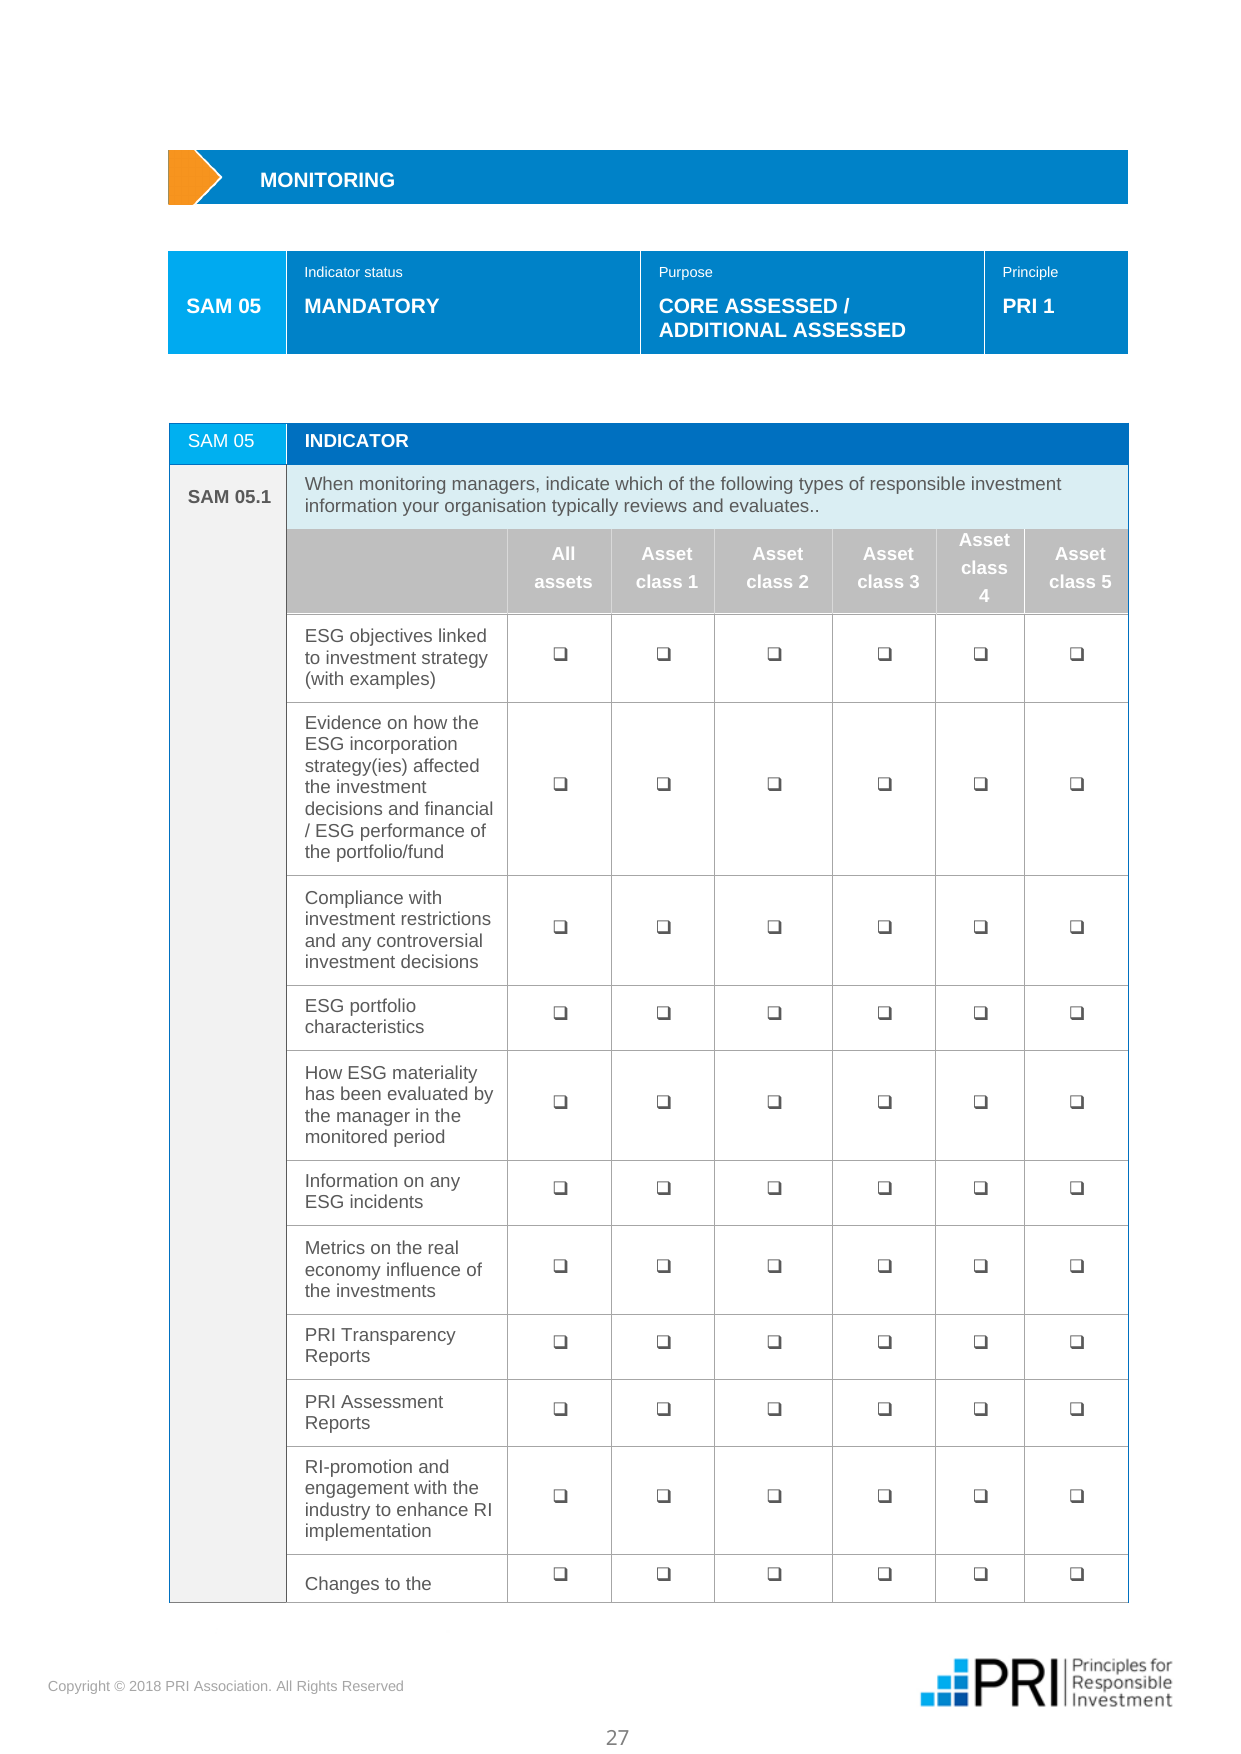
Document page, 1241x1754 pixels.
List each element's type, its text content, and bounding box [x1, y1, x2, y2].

table_cell [508, 703, 611, 875]
table_cell [833, 876, 935, 985]
table_cell [287, 529, 507, 613]
table_cell [612, 1226, 714, 1314]
table_cell [612, 986, 714, 1050]
table_header INDICATOR [287, 424, 1128, 464]
table_cell [508, 1380, 611, 1446]
table_cell [715, 615, 832, 702]
table_cell PRI Assessment Reports [287, 1380, 507, 1446]
table_cell [833, 1447, 935, 1554]
table_cell [1025, 1447, 1128, 1554]
table_cell RI-promotion and engagement with the industry to enhance RI implementation [287, 1447, 507, 1554]
table_cell [508, 1161, 611, 1225]
table_header MONITORING [242, 150, 1128, 204]
table_cell ESG portfolio characteristics [287, 986, 507, 1050]
table_cell Evidence on how the ESG incorporation strategy(ies) affected the investment decisions and financial / ESG performance of the portfolio/fund [287, 703, 507, 875]
table_cell [508, 1555, 611, 1602]
table_cell Metrics on the real economy influence of the investments [287, 1226, 507, 1314]
table_cell [833, 1380, 935, 1446]
table_cell [715, 876, 832, 985]
table_cell Asset class 5 [1025, 529, 1128, 613]
table_cell [612, 1447, 714, 1554]
table_cell [715, 1380, 832, 1446]
table_cell [1025, 986, 1128, 1050]
table_cell [1025, 1555, 1128, 1602]
table_header Purpose [641, 251, 984, 287]
table_cell Asset class 3 [833, 529, 936, 613]
table_cell [936, 986, 1024, 1050]
table_cell Information on any ESG incidents [287, 1161, 507, 1225]
table_cell PRI 1 [985, 287, 1128, 354]
table_cell [508, 876, 611, 985]
table_cell [1025, 876, 1128, 985]
table_cell [1025, 1380, 1128, 1446]
table_cell [715, 1226, 832, 1314]
table_cell [612, 1051, 714, 1160]
table_header Principle [985, 251, 1128, 287]
table_cell [715, 986, 832, 1050]
table_cell [936, 1315, 1024, 1379]
table_cell All assets [508, 529, 611, 613]
table_cell [612, 1161, 714, 1225]
table_cell [833, 1051, 935, 1160]
table_cell [936, 1555, 1024, 1602]
table_cell [936, 615, 1024, 702]
table_cell [508, 1315, 611, 1379]
table_cell When monitoring managers, indicate which of the following types of responsible investment information your organisation typically reviews and evaluates.. [287, 465, 1128, 529]
table_cell PRI Transparency Reports [287, 1315, 507, 1379]
table_cell Asset class 4 [937, 529, 1024, 613]
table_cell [287, 1555, 507, 1602]
table_cell Compliance with investment restrictions and any controversial investment decisions [287, 876, 507, 985]
table_cell [833, 1315, 935, 1379]
table_header [223, 150, 242, 204]
table_cell [1025, 1051, 1128, 1160]
table_cell ESG objectives linked to investment strategy (with examples) [287, 615, 507, 702]
table_cell SAM 05.1 [170, 465, 286, 529]
table_cell [936, 1380, 1024, 1446]
table_cell [715, 1315, 832, 1379]
table_cell [936, 1161, 1024, 1225]
table_cell [833, 615, 935, 702]
table_cell [508, 1226, 611, 1314]
table_cell [833, 1555, 935, 1602]
table_cell [612, 615, 714, 702]
table_cell [833, 703, 935, 875]
table_cell [833, 1161, 935, 1225]
table_cell [612, 703, 714, 875]
table_cell [612, 1555, 714, 1602]
table_cell [936, 1226, 1024, 1314]
table_cell [612, 1315, 714, 1379]
table_cell [1025, 703, 1128, 875]
picture [168, 150, 221, 205]
table_cell [936, 876, 1024, 985]
picture [9, 1563, 1241, 1754]
table_cell [715, 1555, 832, 1602]
table_header SAM 05 [170, 424, 286, 464]
table_cell SAM 05 [168, 287, 286, 354]
table_cell CORE ASSESSED / ADDITIONAL ASSESSED [641, 287, 984, 354]
table_cell [1025, 1226, 1128, 1314]
table_cell [715, 1161, 832, 1225]
table_cell [1025, 1315, 1128, 1379]
table_cell How ESG materiality has been evaluated by the manager in the monitored period [287, 1051, 507, 1160]
table_cell [833, 986, 935, 1050]
table_cell [1025, 615, 1128, 702]
table_cell [833, 1226, 935, 1314]
table_cell [508, 1447, 611, 1554]
table_cell Asset class 1 [612, 529, 714, 613]
table_header [168, 251, 286, 287]
table_cell [612, 876, 714, 985]
table_cell [1025, 1161, 1128, 1225]
table_cell [508, 1051, 611, 1160]
table_cell [715, 1447, 832, 1554]
table_cell [715, 1051, 832, 1160]
table_cell [508, 615, 611, 702]
table_cell MANDATORY [287, 287, 640, 354]
table_cell Asset class 2 [715, 529, 832, 613]
table_cell [508, 986, 611, 1050]
table_cell [715, 703, 832, 875]
table_cell [612, 1380, 714, 1446]
table_cell [936, 1447, 1024, 1554]
table_cell [936, 703, 1024, 875]
table_header Indicator status [287, 251, 640, 287]
table_cell [936, 1051, 1024, 1160]
table_cell [170, 529, 286, 1602]
